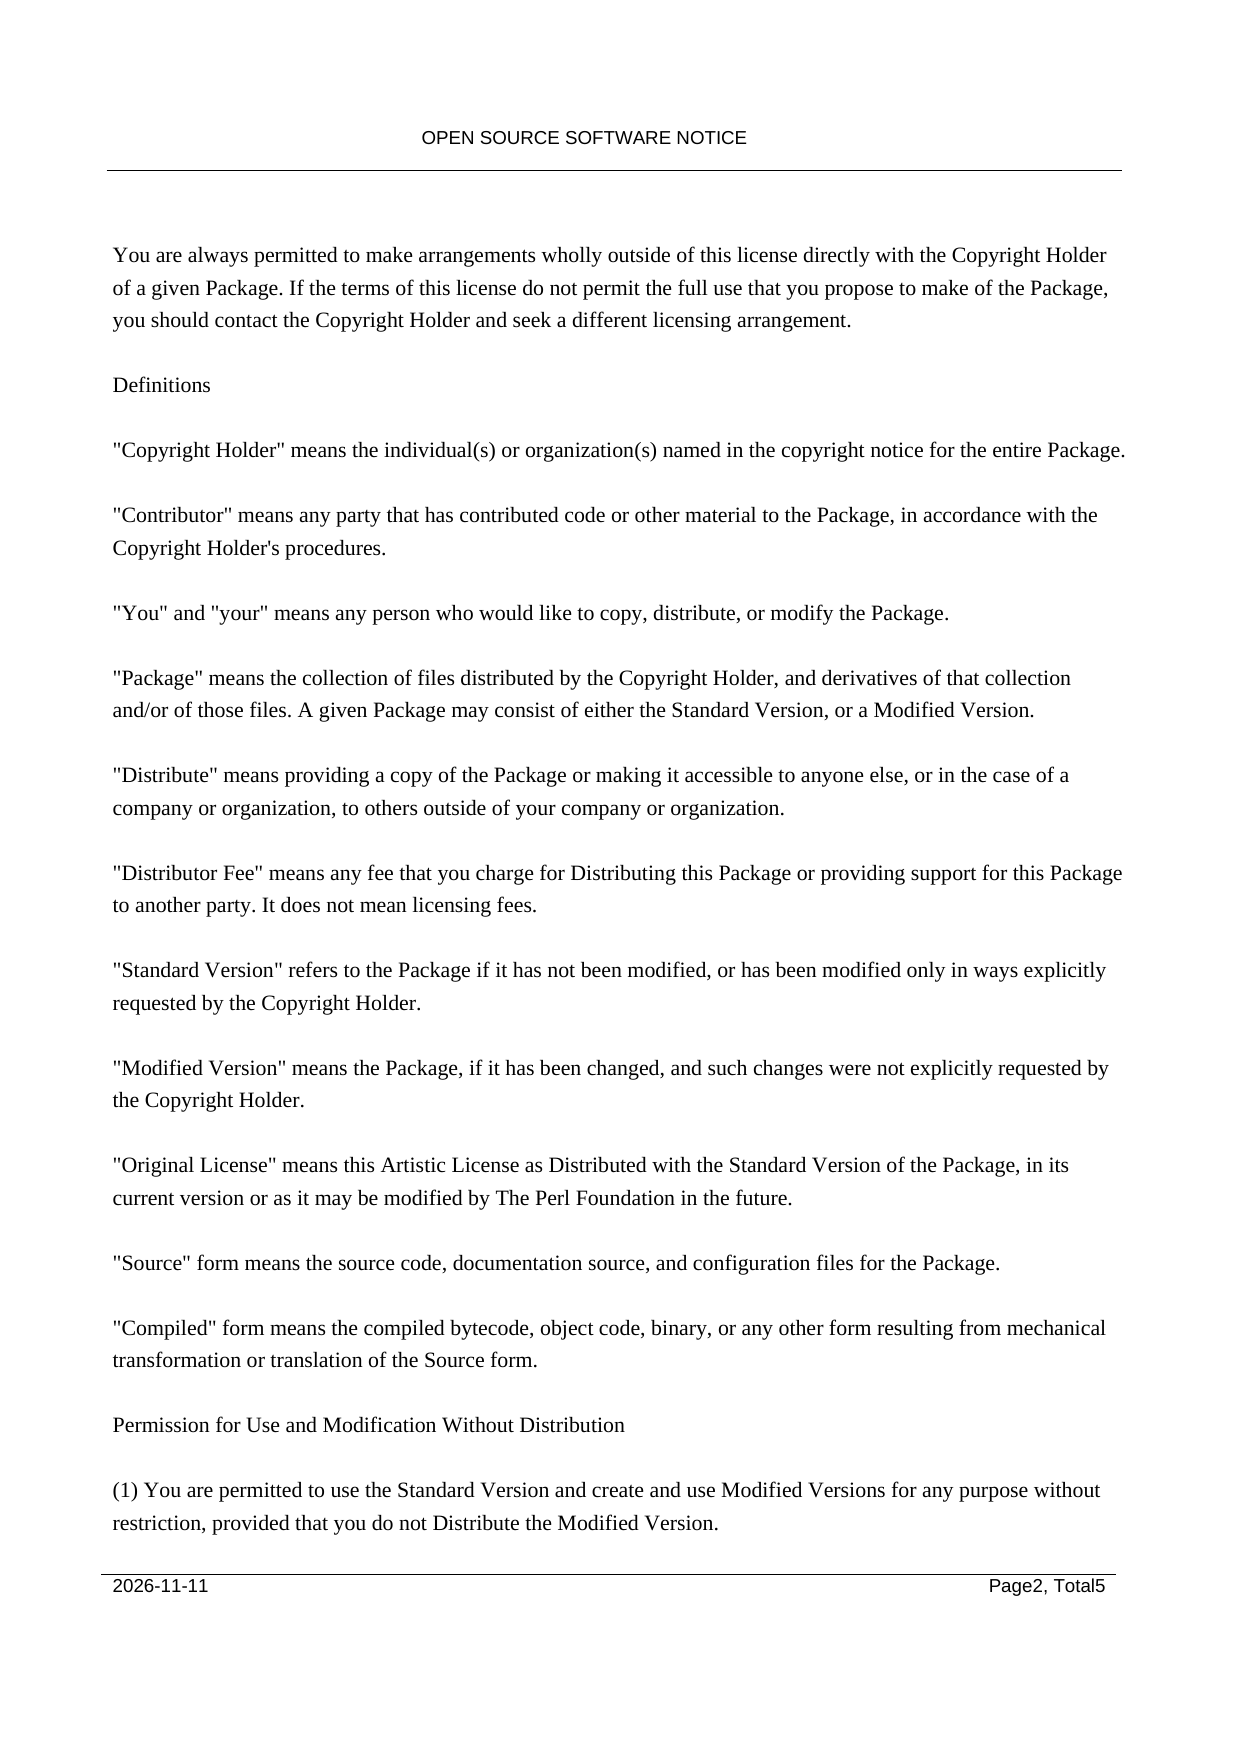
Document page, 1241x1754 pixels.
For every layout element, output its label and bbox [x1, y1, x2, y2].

text [112, 206, 1128, 1539]
